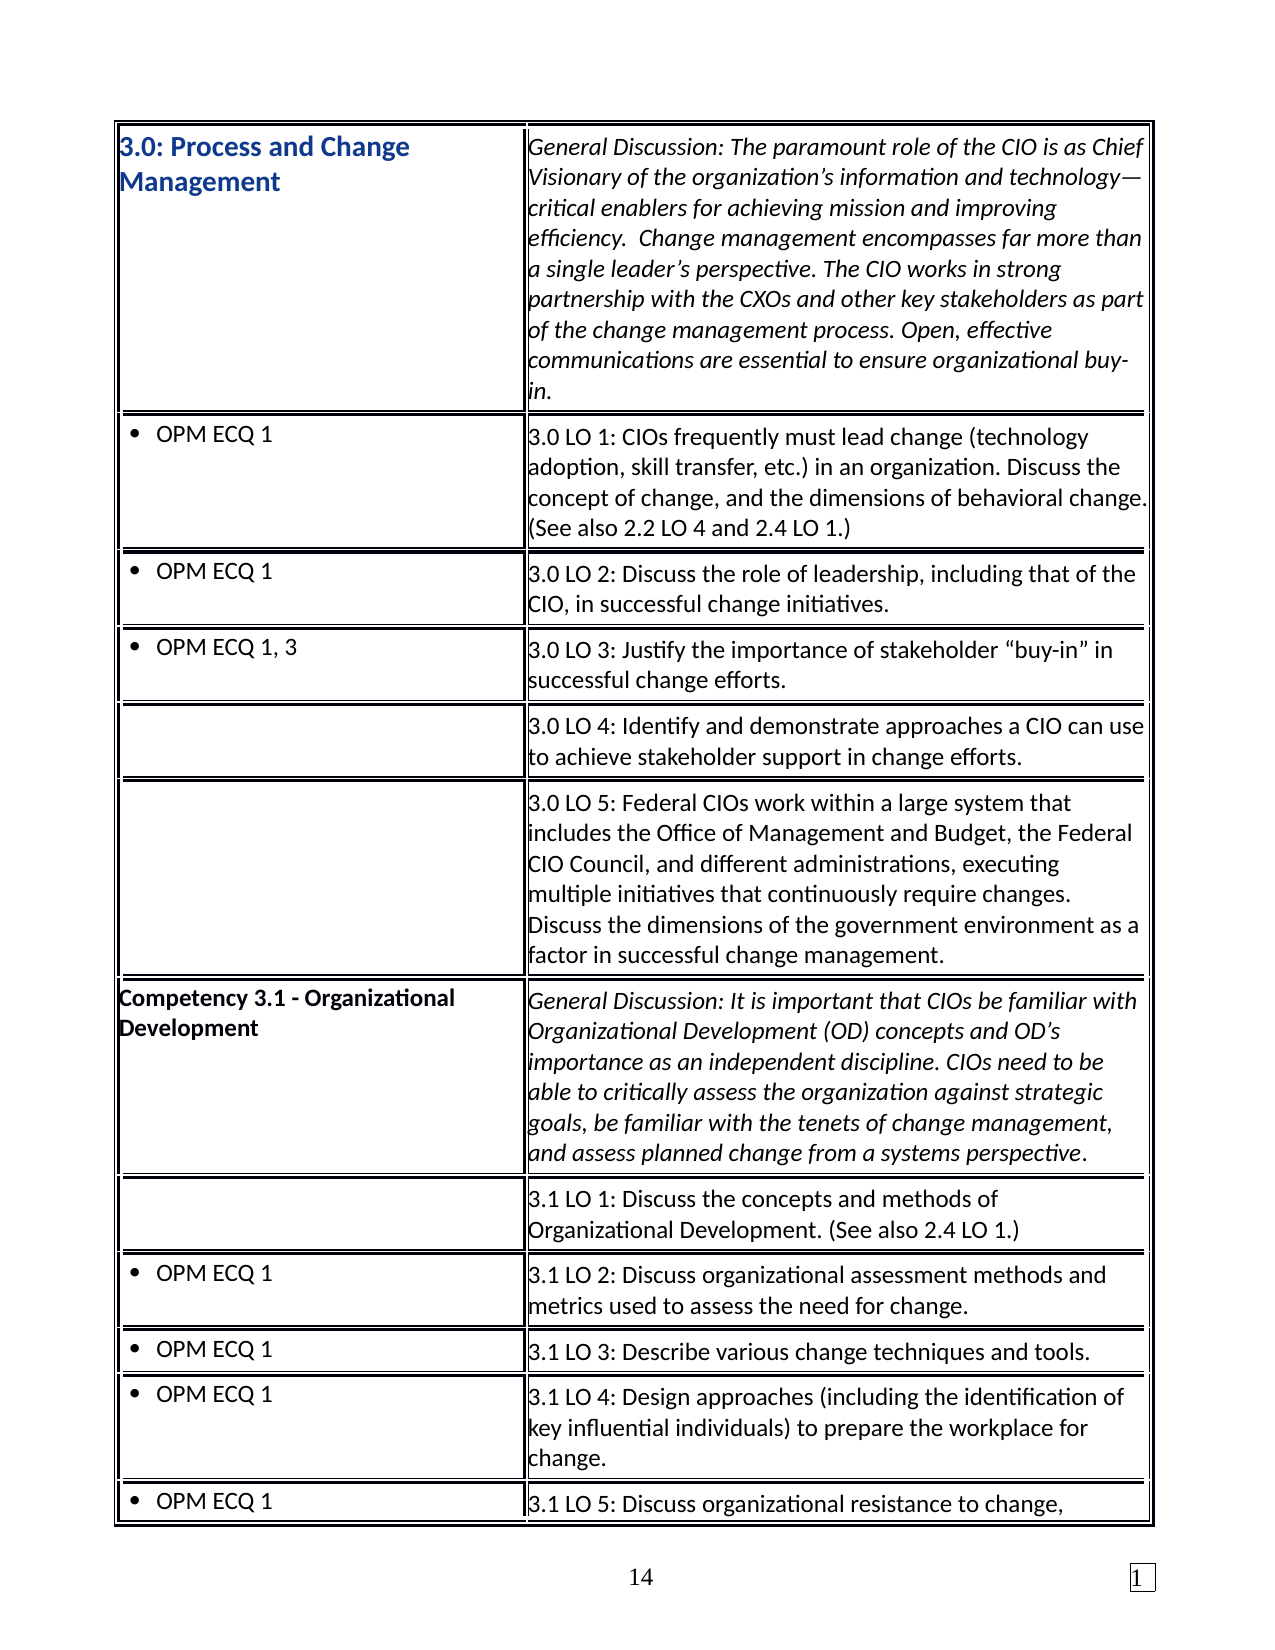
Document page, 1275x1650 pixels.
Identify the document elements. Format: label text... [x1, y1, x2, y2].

table_cell 3.0 LO 4: Identify and demonstrate approaches a CIO can use to achieve stakeholder support in change efforts. [526, 700, 1152, 776]
table_cell 3.1 LO 2: Discuss organizational assessment methods and metrics used to assess the need for change. [526, 1249, 1152, 1325]
table_cell 3.0 LO 2: Discuss the role of leadership, including that of the CIO, in successful change initiatives. [526, 547, 1152, 623]
table_header 3.0: Process and Change Management [120, 126, 526, 410]
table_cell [526, 1478, 1152, 1520]
table_cell [117, 700, 526, 776]
table_cell 3.1 LO 3: Describe various change techniques and tools. [526, 1325, 1152, 1371]
table_cell OPM ECQ 1, 3 [117, 624, 526, 700]
table_cell 3.1 LO 4: Design approaches (including the identification of key influential individuals) to prepare the workplace for change. [526, 1371, 1152, 1478]
table_cell Competency 3.1 - Organizational Development [117, 974, 526, 1173]
table_cell OPM ECQ 1 [117, 1325, 526, 1371]
table_cell 3.1 LO 1: Discuss the concepts and methods of Organizational Development. (See also 2.4 LO 1.) [526, 1173, 1152, 1249]
table_cell [117, 776, 526, 974]
table_cell [117, 1173, 526, 1249]
table_header General Discussion: The paramount role of the CIO is as Chief Visionary of the organization’s information and technology—critical enablers for achieving mission and improving efficiency. Change management encompasses far more than a single leader’s perspective. The CIO works in strong partnership with the CXOs and other key stakeholders as part of the change management process. Open, effective communications are essential to ensure organizational buy-in. [526, 122, 1152, 410]
table_cell 3.0 LO 1: CIOs frequently must lead change (technology adoption, skill transfer, etc.) in an organization. Discuss the concept of change, and the dimensions of behavioral change. (See also 2.2 LO 4 and 2.4 LO 1.) [526, 410, 1152, 547]
table_cell General Discussion: It is important that CIOs be familiar with Organizational Development (OD) concepts and OD’s importance as an independent discipline. CIOs need to be able to critically assess the organization against strategic goals, be familiar with the tenets of change management, and assess planned change from a systems perspective. [526, 974, 1152, 1173]
table_cell OPM ECQ 1 [117, 1249, 526, 1325]
table_cell OPM ECQ 1 [117, 1371, 526, 1478]
table_cell OPM ECQ 1 [117, 547, 526, 623]
table_cell 3.0 LO 5: Federal CIOs work within a large system that includes the Office of Management and Budget, the Federal CIO Council, and different administrations, executing multiple initiatives that continuously require changes. Discuss the dimensions of the government environment as a factor in successful change management. [526, 776, 1152, 974]
table_cell OPM ECQ 1 [117, 1478, 526, 1520]
table_cell OPM ECQ 1 [117, 410, 526, 547]
table_cell 3.0 LO 3: Justify the importance of stakeholder “buy-in” in successful change efforts. [526, 624, 1152, 700]
